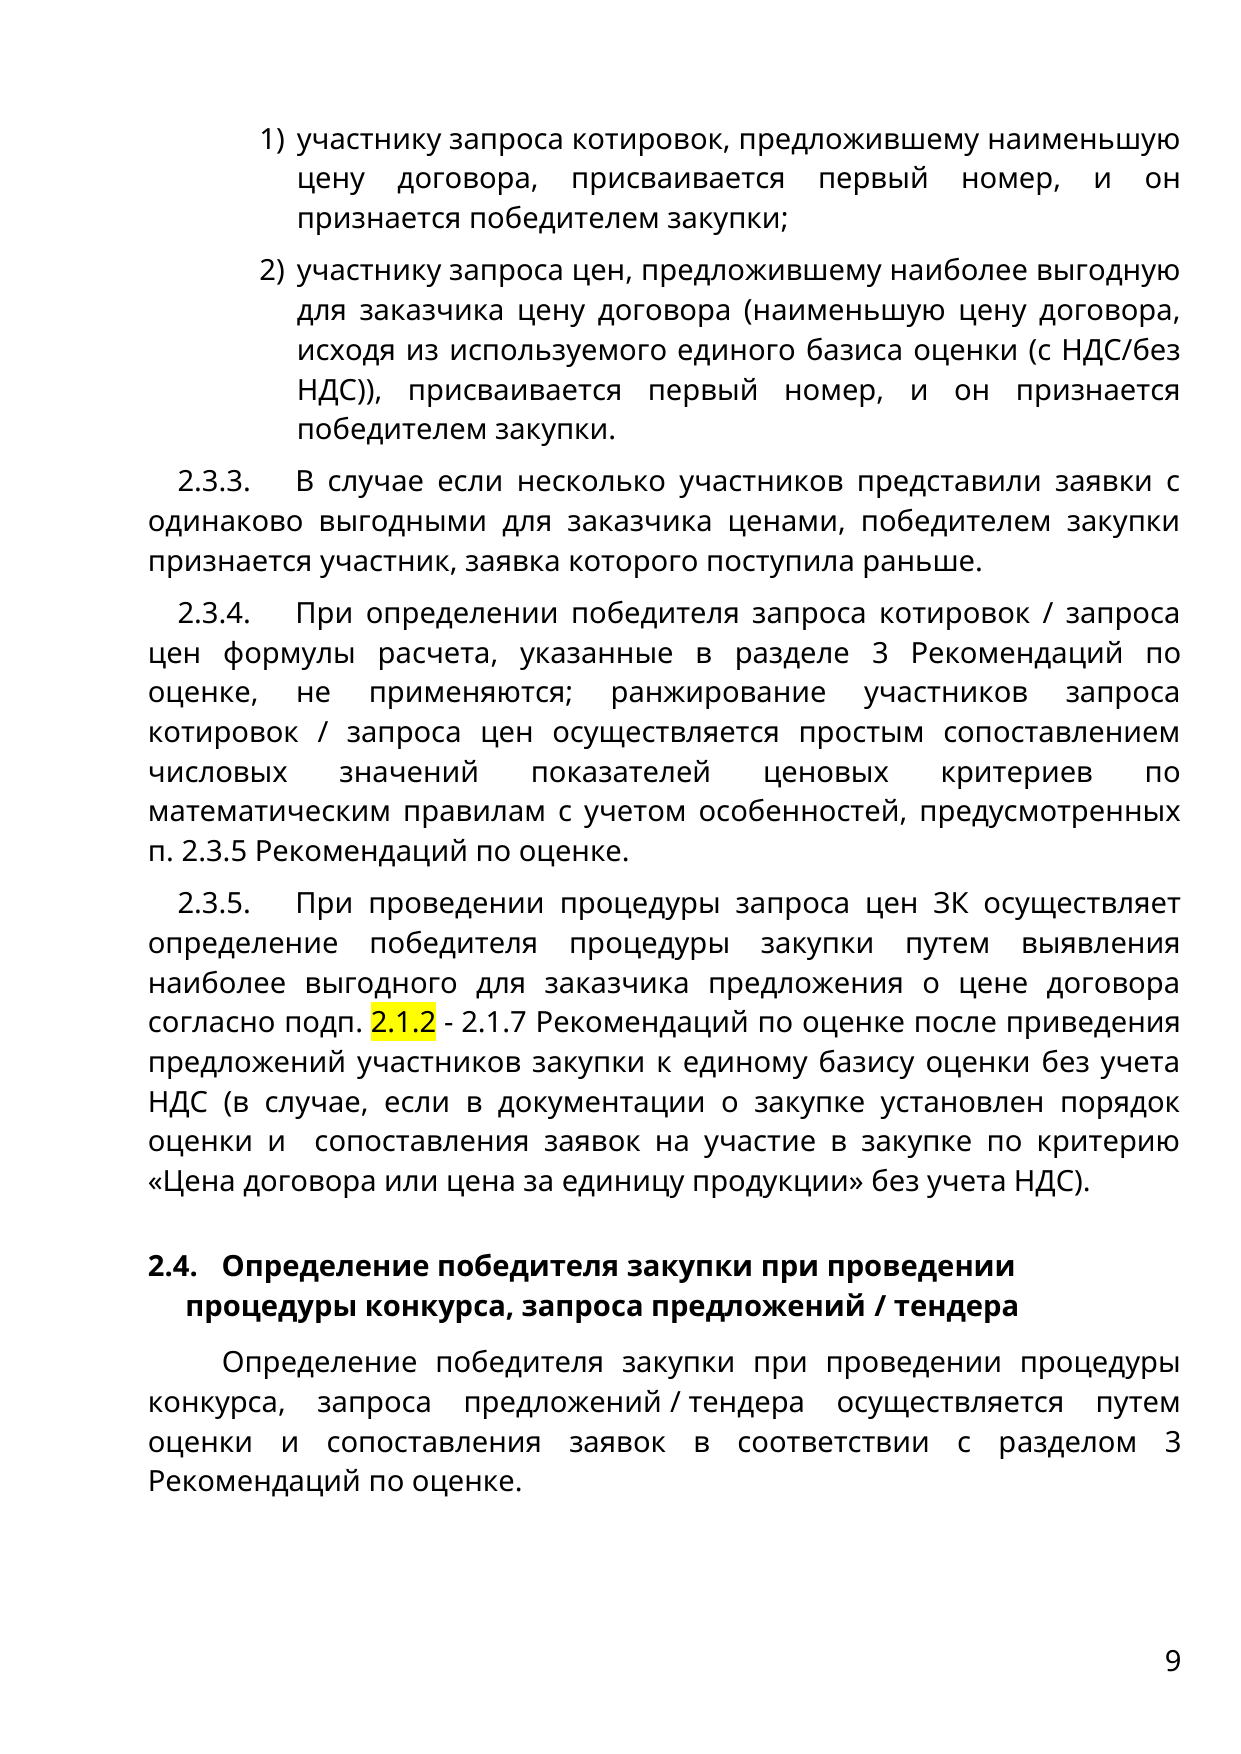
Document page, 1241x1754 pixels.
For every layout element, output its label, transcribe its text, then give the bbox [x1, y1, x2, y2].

list В случае если несколько участников представили заявки с одинаково выгодными для заказчика ценами, победителем закупки признается участник, заявка которого поступила раньше. [148, 461, 1181, 580]
list участнику запроса цен, предложившему наиболее выгодную для заказчика цену договора (наименьшую цену договора, исходя из используемого единого базиса оценки (с НДС/без НДС)), присваивается первый номер, и он признается победителем закупки. [259, 250, 1181, 448]
list При определении победителя запроса котировок / запроса цен формулы расчета, указанные в разделе 3 Рекомендаций по оценке, не применяются; ранжирование участников запроса котировок / запроса цен осуществляется простым сопоставлением числовых значений показателей ценовых критериев по математическим правилам с учетом особенностей, предусмотренных п. 2.3.5 Рекомендаций по оценке. [148, 592, 1181, 870]
text Определение победителя закупки при проведении процедуры конкурса, запроса предложений / тендера осуществляется путем оценки и сопоставления заявок в соответствии с разделом 3 Рекомендаций по оценке. [148, 1342, 1181, 1500]
list Определение победителя закупки при проведении процедуры конкурса, запроса предложений / тендера [148, 1246, 1181, 1325]
list При проведении процедуры запроса цен ЗК осуществляет определение победителя процедуры закупки путем выявления наиболее выгодного для заказчика предложения о цене договора согласно подп. 2.1.2 - 2.1.7 Рекомендаций по оценке после приведения предложений участников закупки к единому базису оценки без учета НДС (в случае, если в документации о закупке установлен порядок оценки и сопоставления заявок на участие в закупке по критерию «Цена договора или цена за единицу продукции» без учета НДС). [148, 882, 1181, 1200]
list участнику запроса котировок, предложившему наименьшую цену договора, присваивается первый номер, и он признается победителем закупки; [259, 118, 1181, 237]
